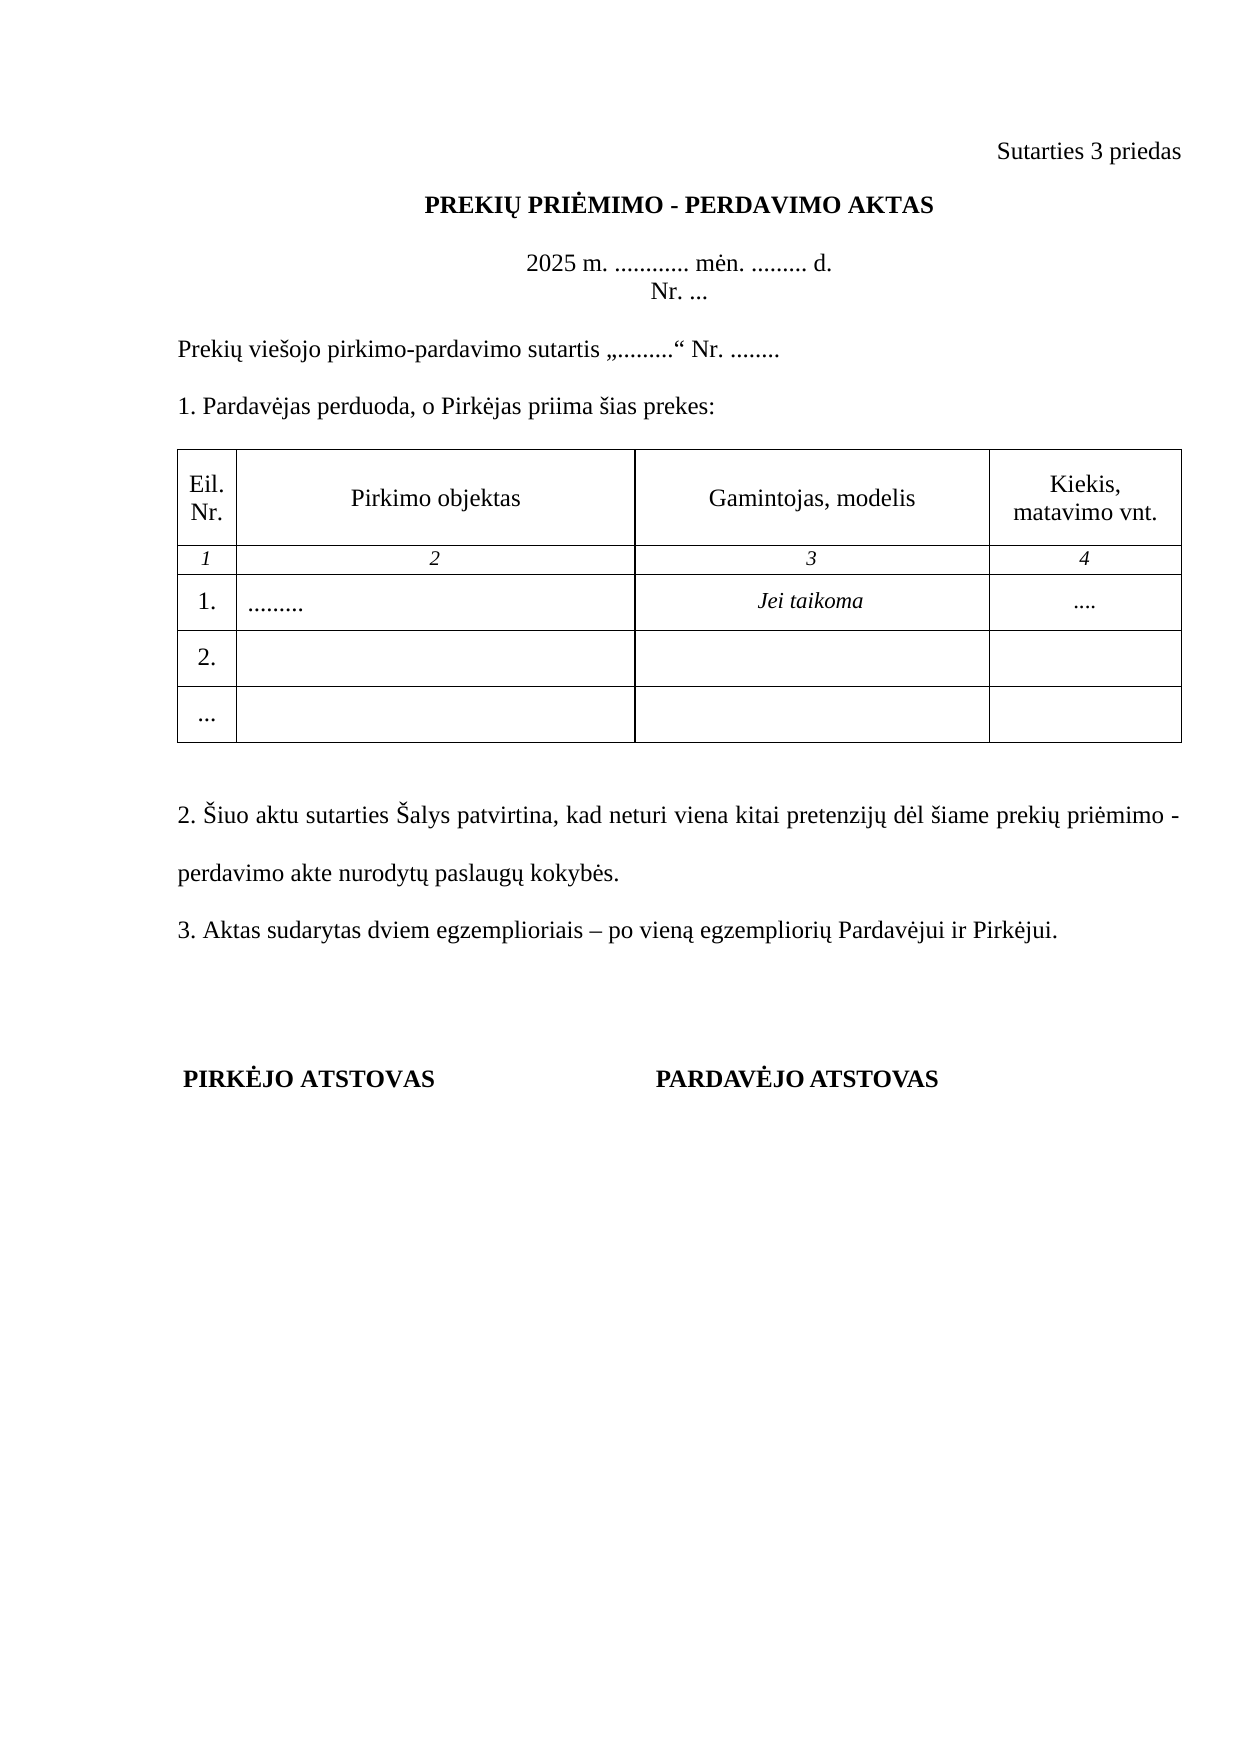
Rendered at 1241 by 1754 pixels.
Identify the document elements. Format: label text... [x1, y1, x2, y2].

text Sutarties 3 priedas [916, 136, 1181, 165]
table_cell 1. [178, 575, 236, 630]
table_cell 2. [178, 631, 236, 686]
table_header PIRKĖJO ATSTOVAS [177, 1059, 650, 1157]
table_cell ... [178, 687, 236, 742]
table_cell [636, 687, 989, 742]
table_cell 4 [990, 546, 1181, 574]
table_cell [990, 631, 1181, 686]
table_cell Jei taikoma [636, 575, 989, 630]
text Prekių viešojo pirkimo-pardavimo sutartis „.........“ Nr. ........ [177, 334, 1181, 363]
text 1. Pardavėjas perduoda, o Pirkėjas priima šias prekes: [177, 391, 1181, 420]
text 2. Šiuo aktu sutarties Šalys patvirtina, kad neturi viena kitai pretenzijų dėl šiame prekių priėmimo -perdavimo akte nurodytų paslaugų kokybės. [177, 800, 1181, 886]
table_cell 3 [636, 546, 989, 574]
table_cell [237, 687, 634, 742]
text Nr. ... [177, 276, 1181, 305]
table_header PARDAVĖJO ATSTOVAS [650, 1059, 1122, 1157]
table_cell [990, 687, 1181, 742]
text 2025 m. ............ mėn. ......... d. [177, 248, 1181, 276]
table_cell 2 [237, 546, 634, 574]
text PREKIŲ PRIĖMIMO - PERDAVIMO AKTAS [177, 190, 1181, 219]
table_header Kiekis, matavimo vnt. [990, 450, 1181, 545]
table_cell 1 [178, 546, 236, 574]
table_cell .... [990, 575, 1181, 630]
table_cell [636, 631, 989, 686]
table_cell ......... [237, 575, 634, 630]
table_header Eil. Nr. [178, 450, 236, 545]
table_cell [237, 631, 634, 686]
table_header Gamintojas, modelis [636, 450, 989, 545]
text 3. Aktas sudarytas dviem egzemplioriais – po vieną egzempliorių Pardavėjui ir Pirkėjui. [177, 915, 1181, 944]
table_header Pirkimo objektas [237, 450, 634, 545]
